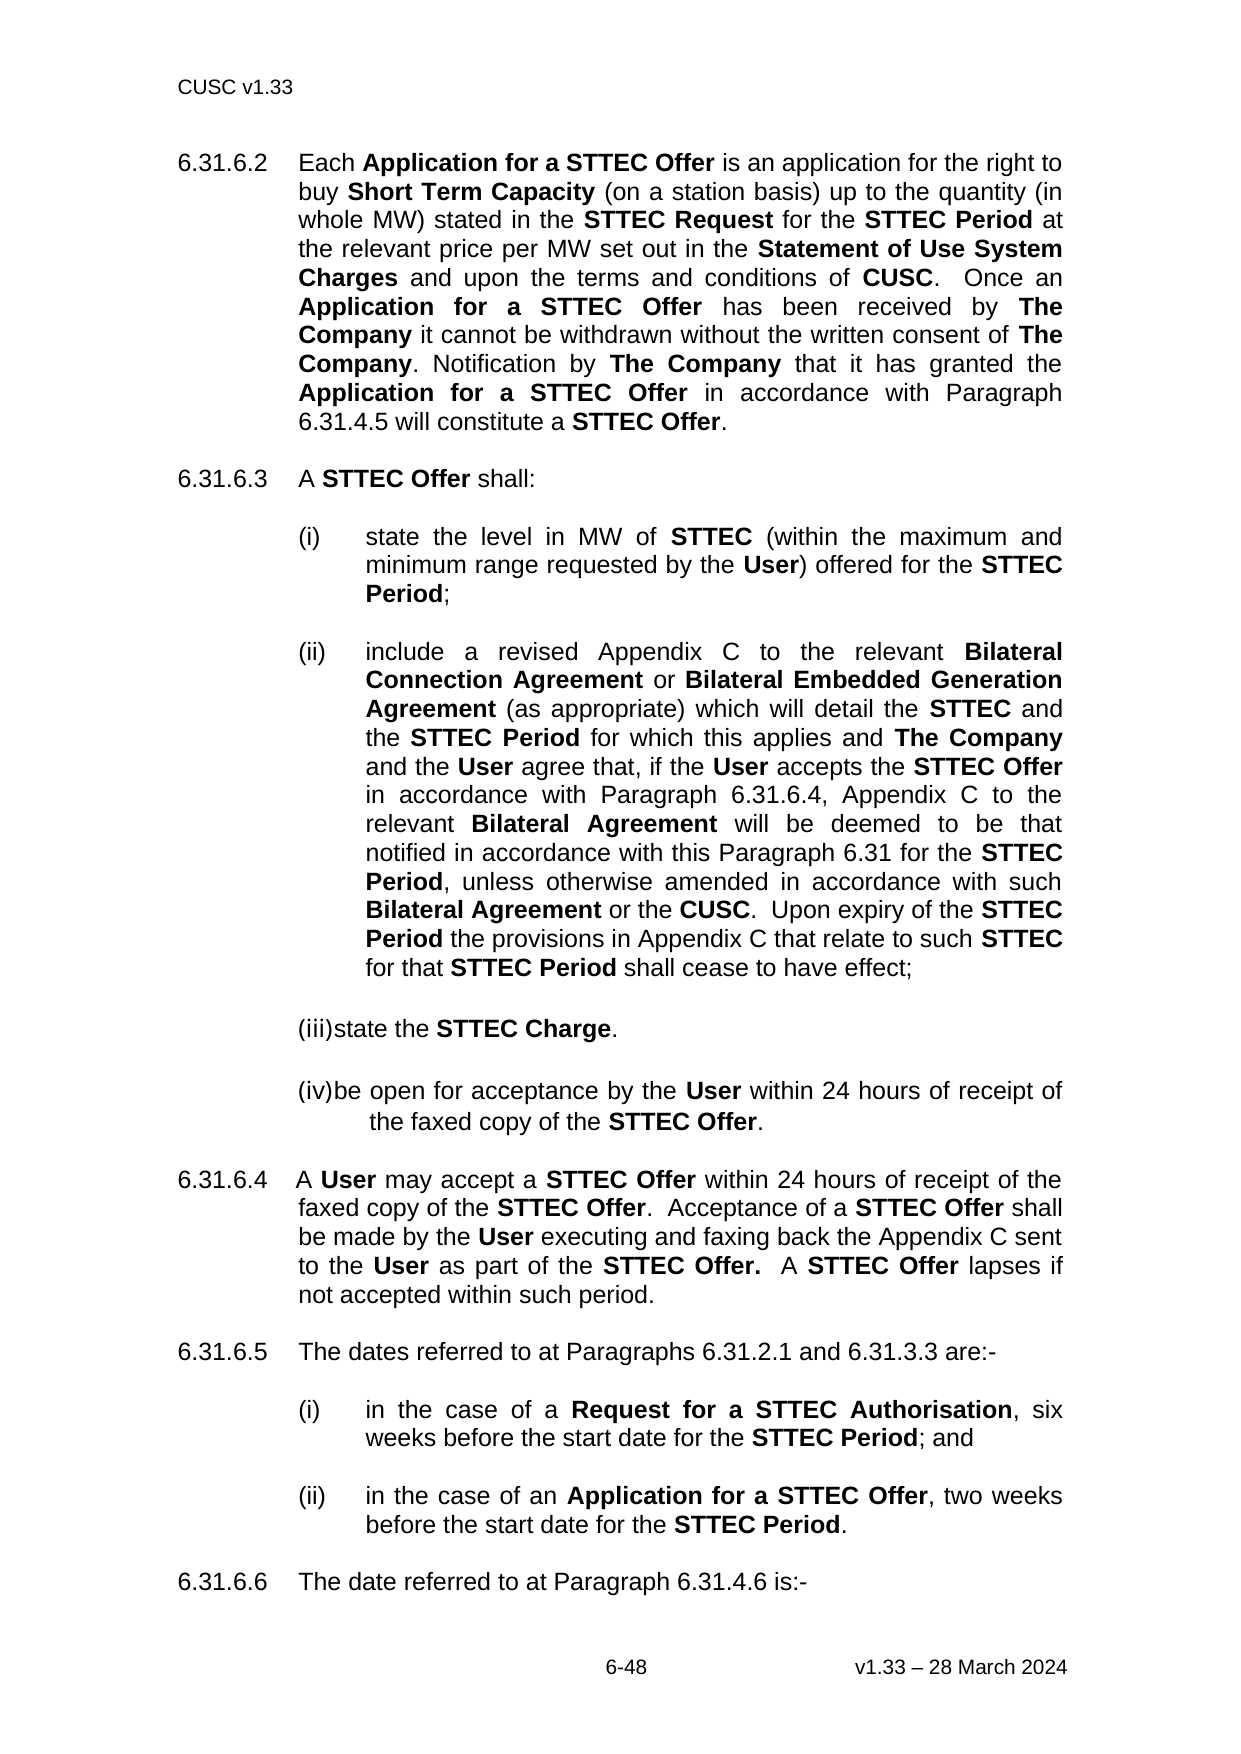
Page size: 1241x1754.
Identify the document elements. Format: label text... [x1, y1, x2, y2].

text 6.31.6.4 A User may accept a STTEC Offer within 24 hours of receipt of the faxed copy of the STTEC Offer. Acceptance of a STTEC Offer shall be made by the User executing and faxing back the Appendix C sent to the User as part of the STTEC Offer. A STTEC Offer lapses if not accepted within such period. [177, 1164, 1063, 1308]
list be open for acceptance by the User within 24 hours of receipt of the faxed copy of the STTEC Offer. [298, 1073, 1063, 1136]
text (i) in the case of a Request for a STTEC Authorisation, six weeks before the start date for the STTEC Period; and [177, 1394, 1063, 1452]
text 6.31.6.2 Each Application for a STTEC Offer is an application for the right to buy Short Term Capacity (on a station basis) up to the quantity (in whole MW) stated in the STTEC Request for the STTEC Period at the relevant price per MW set out in the Statement of Use System Charges and upon the terms and conditions of CUSC. Once an Application for a STTEC Offer has been received by The Company it cannot be withdrawn without the written consent of The Company. Notification by The Company that it has granted the Application for a STTEC Offer in accordance with Paragraph 6.31.4.5 will constitute a STTEC Offer. [177, 148, 1063, 435]
text (i) state the level in MW of STTEC (within the maximum and minimum range requested by the User) offered for the STTEC Period; [177, 521, 1063, 608]
text 6.31.6.3 A STTEC Offer shall: [177, 464, 1063, 493]
list state the STTEC Charge. [298, 1010, 1063, 1044]
text 6.31.6.5 The dates referred to at Paragraphs 6.31.2.1 and 6.31.3.3 are:- [177, 1337, 1063, 1366]
text 6.31.6.6 The date referred to at Paragraph 6.31.4.6 is:- [177, 1567, 1063, 1596]
text (ii) in the case of an Application for a STTEC Offer, two weeks before the start date for the STTEC Period. [298, 1481, 1063, 1538]
text (ii) include a revised Appendix C to the relevant Bilateral Connection Agreement or Bilateral Embedded Generation Agreement (as appropriate) which will detail the STTEC and the STTEC Period for which this applies and The Company and the User agree that, if the User accepts the STTEC Offer in accordance with Paragraph 6.31.6.4, Appendix C to the relevant Bilateral Agreement will be deemed to be that notified in accordance with this Paragraph 6.31 for the STTEC Period, unless otherwise amended in accordance with such Bilateral Agreement or the CUSC. Upon expiry of the STTEC Period the provisions in Appendix C that relate to such STTEC for that STTEC Period shall cease to have effect; [177, 636, 1063, 981]
